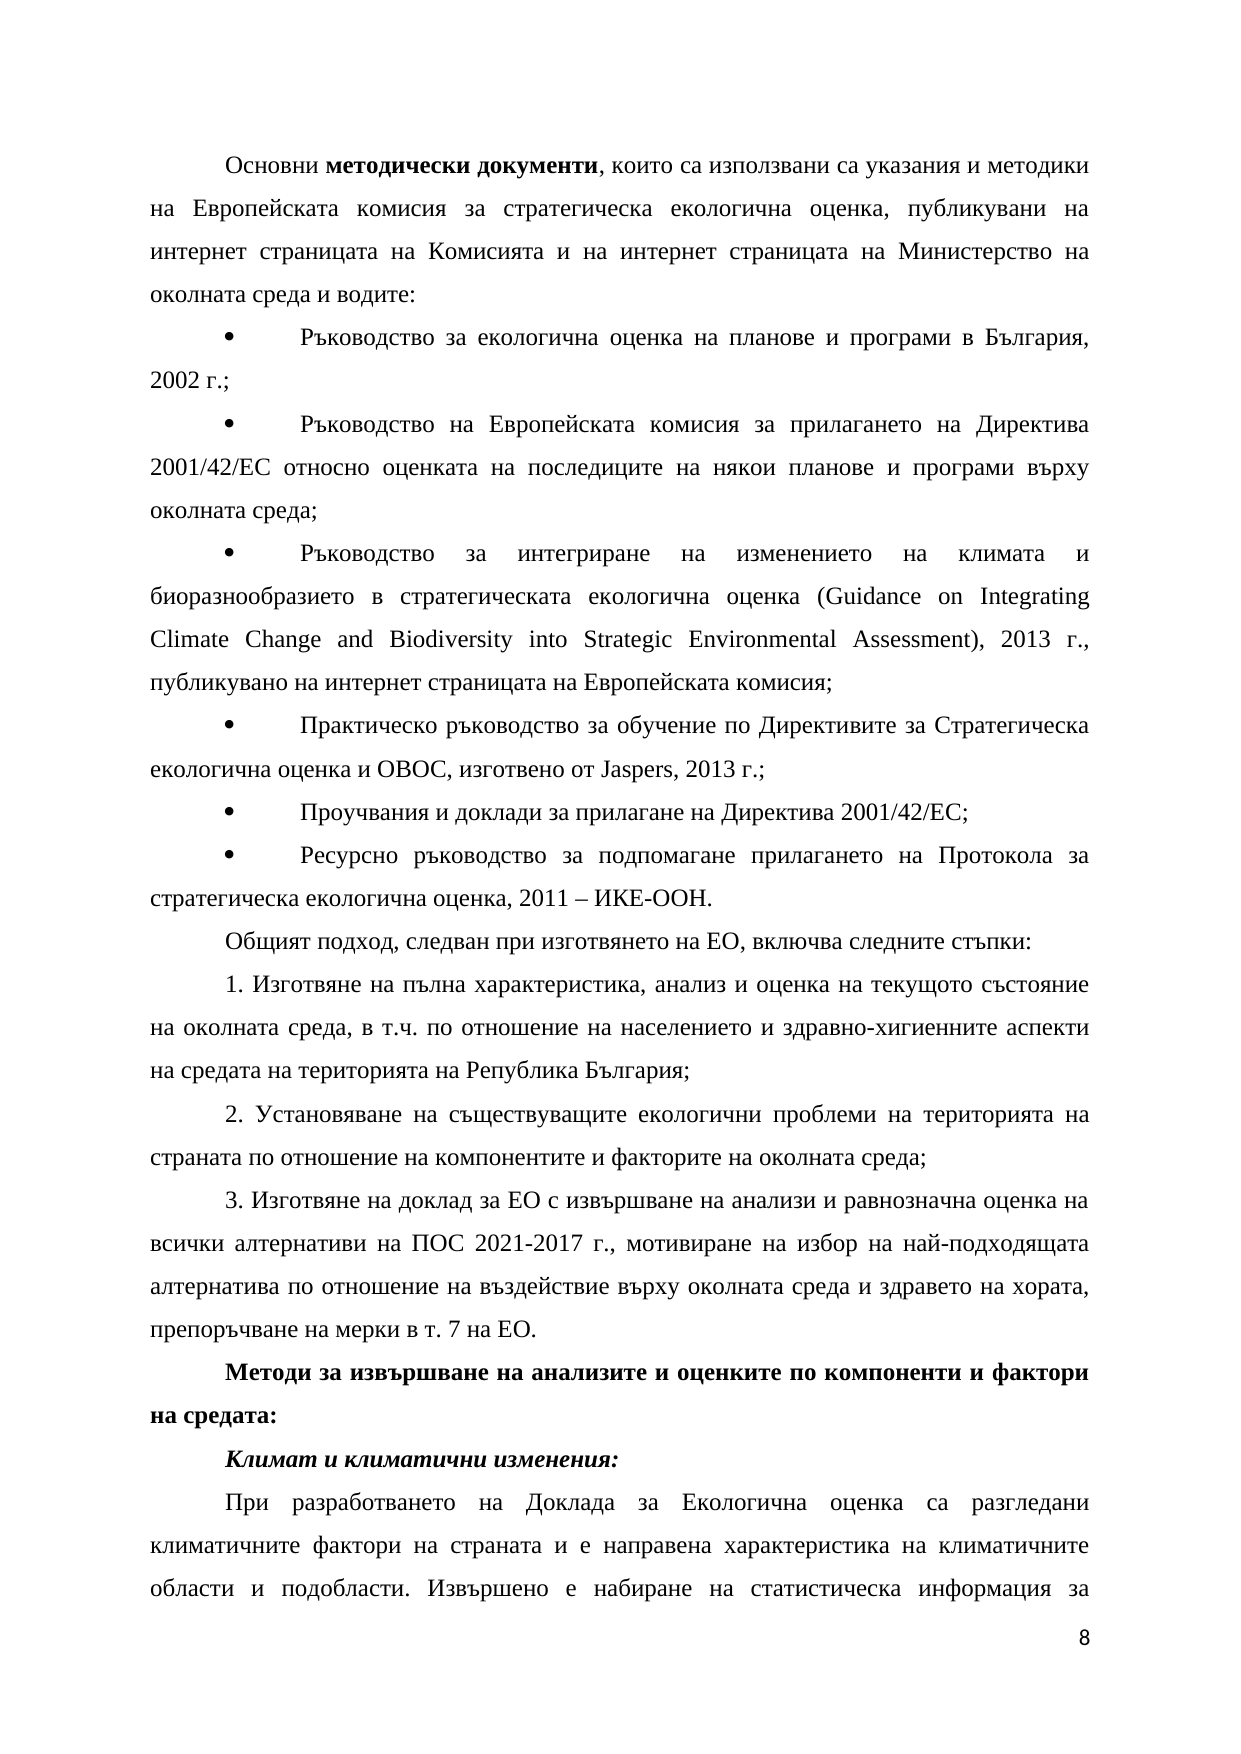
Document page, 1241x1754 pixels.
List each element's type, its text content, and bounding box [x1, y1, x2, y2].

list Ръководство на Европейската комисия за прилагането на Директива 2001/42/ЕС относно оценката на последиците на някои планове и програми върху околната среда; [150, 409, 1090, 524]
list Ресурсно ръководство за подпомагане прилагането на Протокола за стратегическа екологична оценка, 2011 – ИКЕ-ООН. [150, 840, 1090, 912]
list Практическо ръководство за обучение по Директивите за Стратегическа екологична оценка и ОВОС, изготвено от Jaspers, 2013 г.; [150, 711, 1090, 782]
list Ръководство за интегриране на изменението на климата и биоразнообразието в стратегическата екологична оценка (Guidance on Integrating Climate Change and Biodiversity into Strategic Environmental Assessment), 2013 г., публикувано на интернет страницата на Европейската комисия; [150, 538, 1090, 696]
text Климат и климатични изменения: [150, 1444, 1090, 1472]
text Общият подход, следван при изготвянето на ЕО, включва следните стъпки: [150, 926, 1090, 955]
text 2. Установяване на съществуващите екологични проблеми на територията на страната по отношение на компонентите и факторите на околната среда; [150, 1099, 1090, 1171]
text 1. Изготвяне на пълна характеристика, анализ и оценка на текущото състояние на околната среда, в т.ч. по отношение на населението и здравно-хигиенните аспекти на средата на територията на Република България; [150, 969, 1090, 1084]
text Методи за извършване на анализите и оценките по компоненти и фактори на средата: [150, 1357, 1090, 1429]
list Ръководство за екологична оценка на планове и програми в България, 2002 г.; [150, 322, 1090, 394]
text 3. Изготвяне на доклад за ЕО с извършване на анализи и равнозначна оценка на всички алтернативи на ПОС 2021-2017 г., мотивиране на избор на най-подходящата алтернатива по отношение на въздействие върху околната среда и здравето на хората, препоръчване на мерки в т. 7 на ЕО. [150, 1185, 1090, 1343]
list Проучвания и доклади за прилагане на Директива 2001/42/ЕС; [150, 797, 1090, 826]
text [150, 1487, 1090, 1602]
text Основни методически документи, които са използвани са указания и методики на Европейската комисия за стратегическа екологична оценка, публикувани на интернет страницата на Комисията и на интернет страницата на Министерство на околната среда и водите: [150, 150, 1090, 308]
